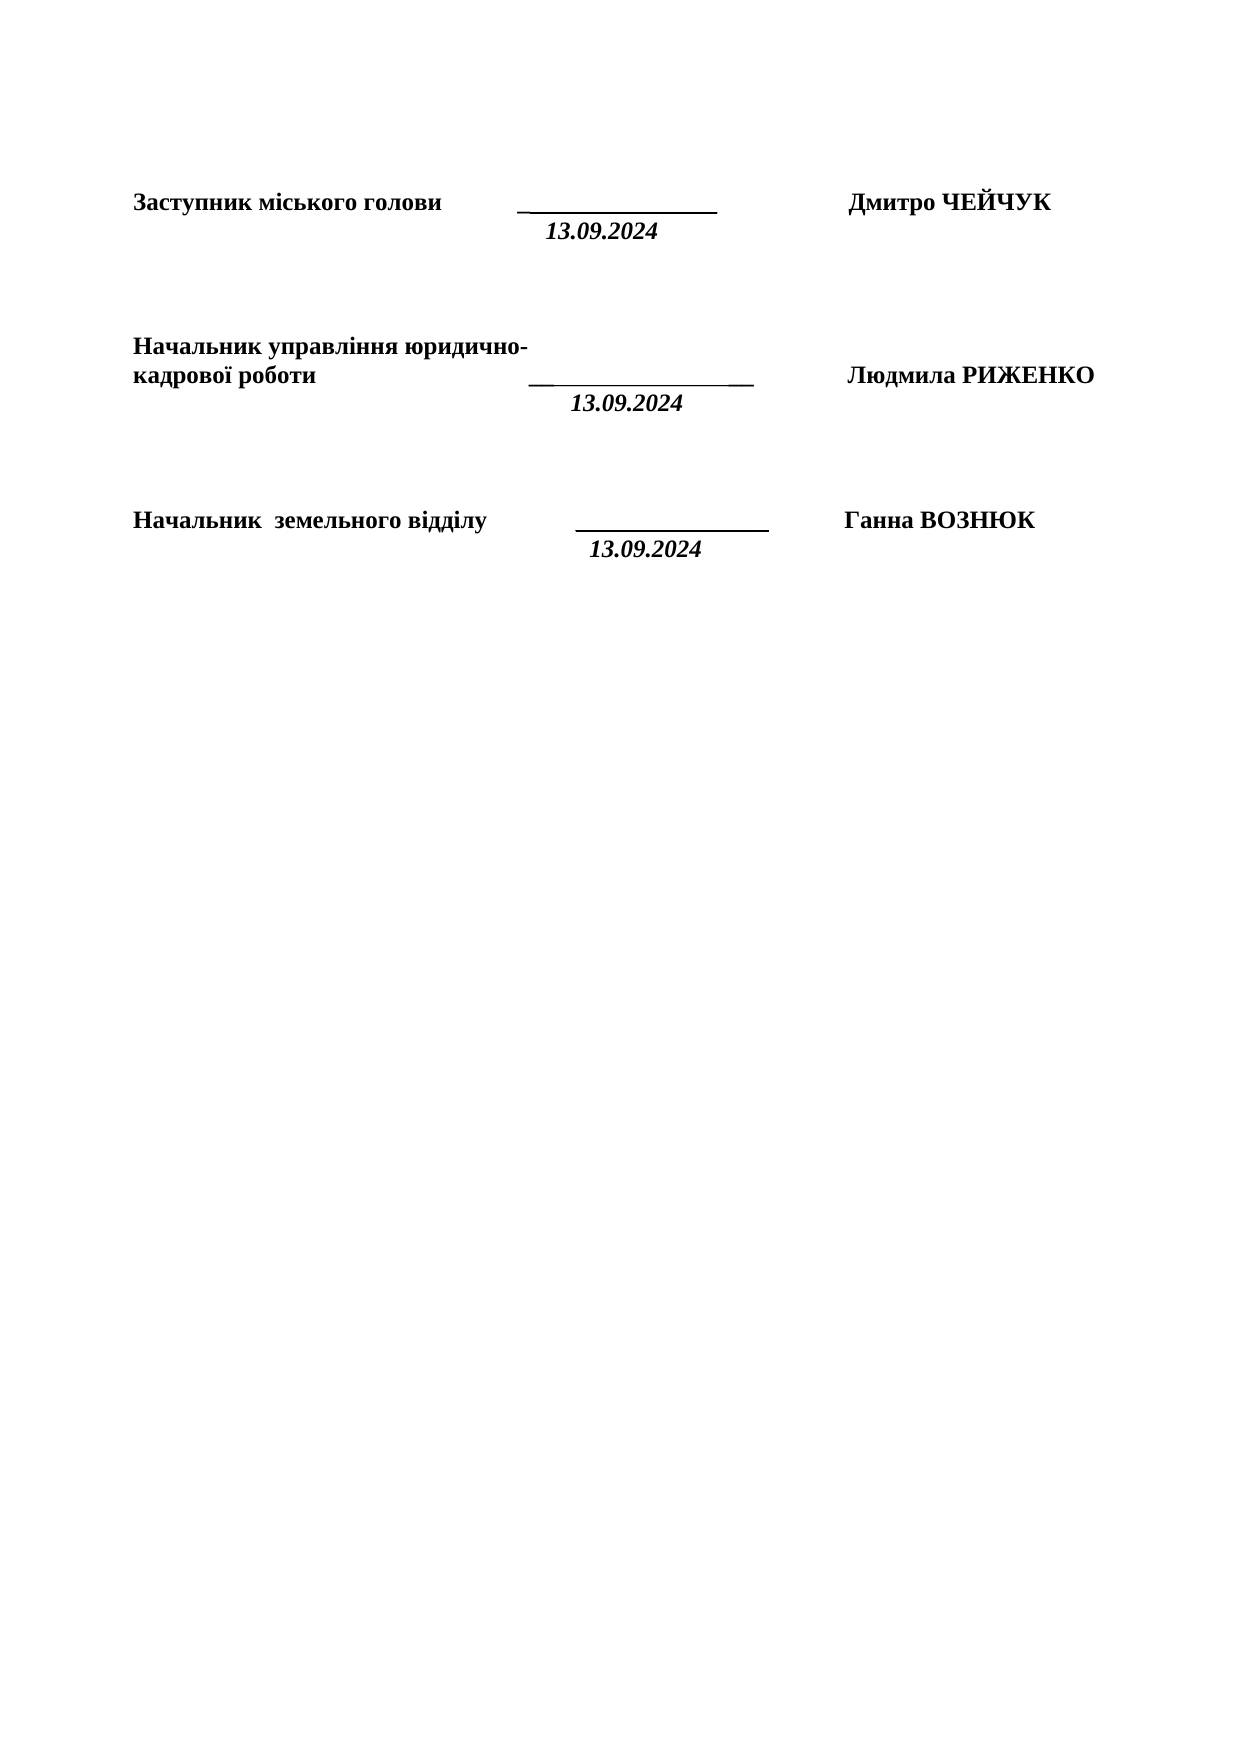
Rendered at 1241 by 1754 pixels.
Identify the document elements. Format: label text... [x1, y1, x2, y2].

text кадрової роботи __________________ Людмила РИЖЕНКО [133, 360, 1152, 388]
text Начальник земельного відділу ______________ Ганна ВОЗНЮК [133, 505, 1152, 534]
text 13.09.2024 [133, 388, 1152, 505]
text 13.09.2024 [133, 534, 1152, 563]
text Заступник міського голови ________________ Дмитро ЧЕЙЧУК [133, 187, 1152, 216]
text Начальник управління юридично- [133, 302, 1152, 360]
text 13.09.2024 [133, 216, 1152, 273]
